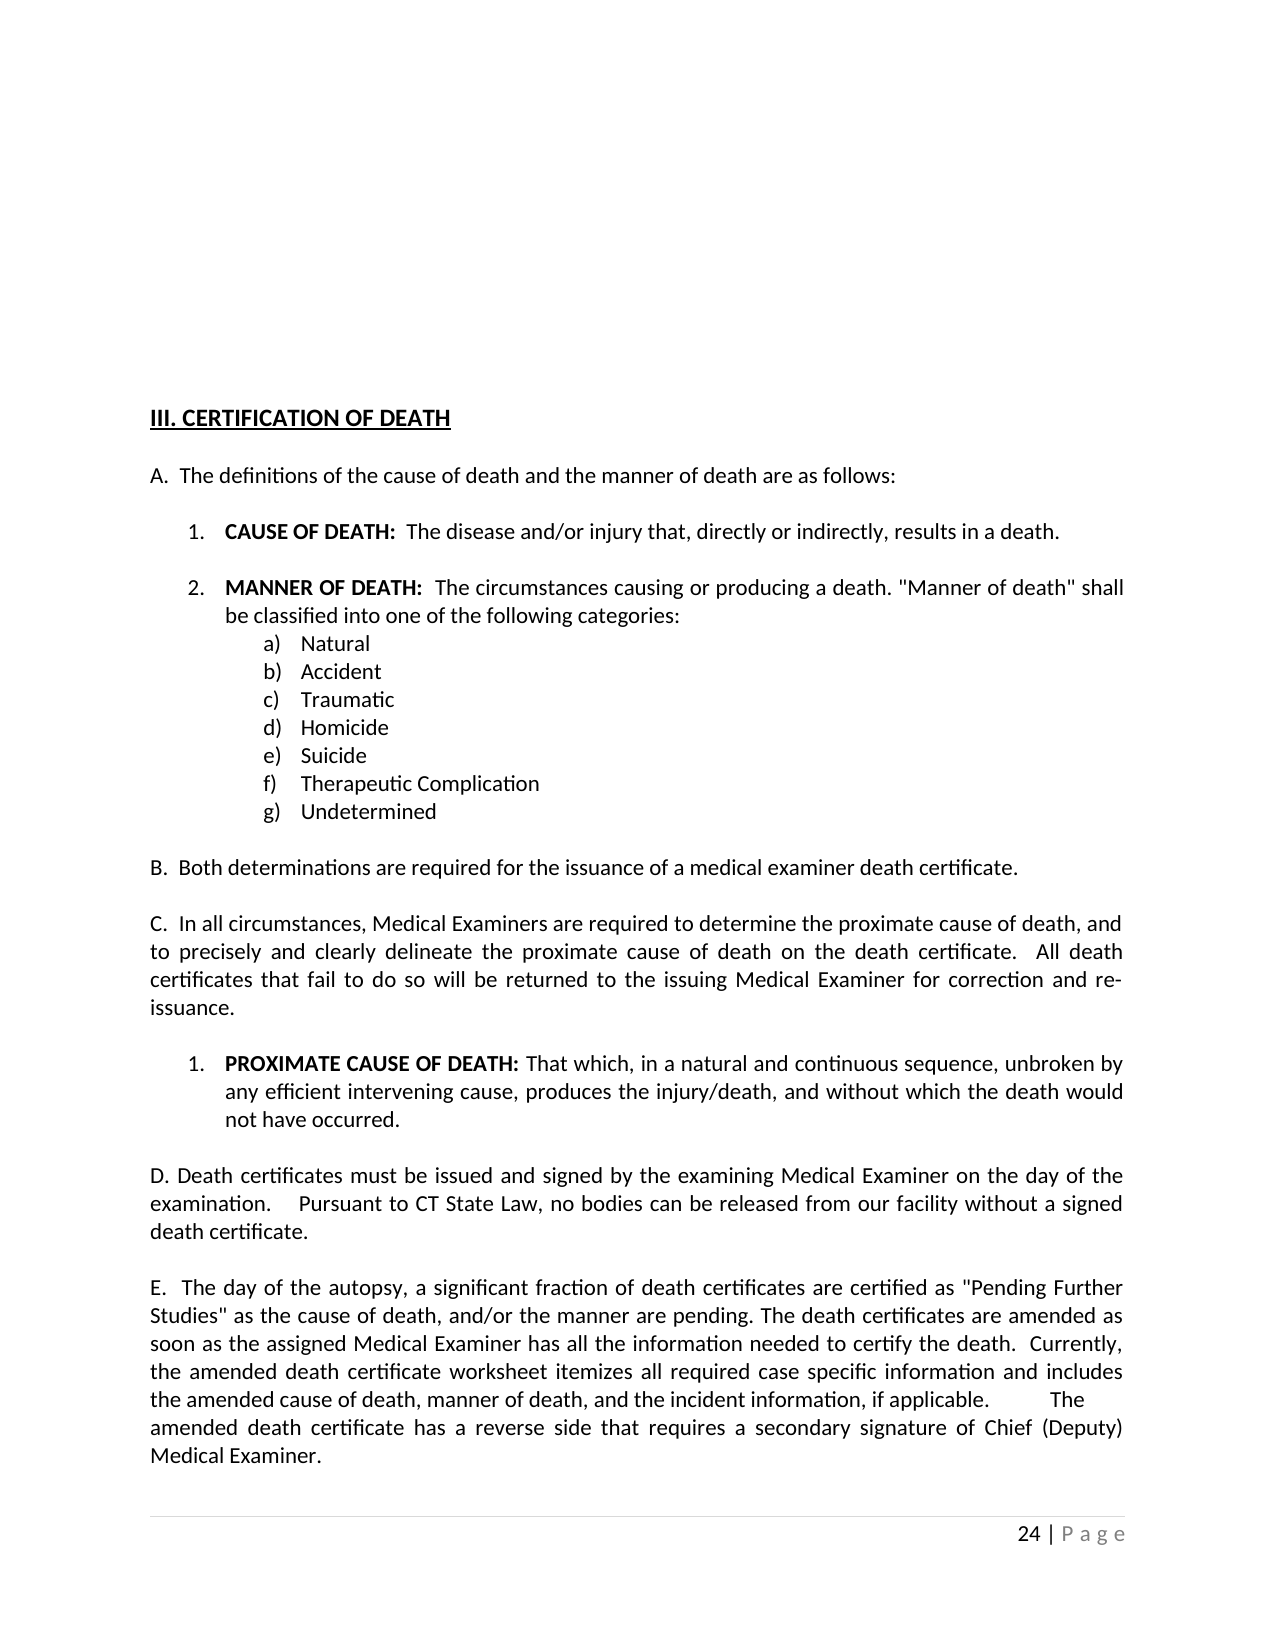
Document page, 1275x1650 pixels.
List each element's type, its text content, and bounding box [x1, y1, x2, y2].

list PROXIMATE CAUSE OF DEATH: That which, in a natural and continuous sequence, unbroken by any efficient intervening cause, produces the injury/death, and without which the death would not have occurred. [187, 1049, 1125, 1133]
text III. CERTIFICATION OF DEATH [150, 402, 1125, 433]
text E. The day of the autopsy, a significant fraction of death certificates are certified as "Pending Further Studies" as the cause of death, and/or the manner are pending. The death certificates are amended as soon as the assigned Medical Examiner has all the information needed to certify the death. Currently, the amended death certificate worksheet itemizes all required case specific information and includes the amended cause of death, manner of death, and the incident information, if applicable. The amended death certificate has a reverse side that requires a secondary signature of Chief (Deputy) Medical Examiner. [150, 1273, 1125, 1469]
list CAUSE OF DEATH: The disease and/or injury that, directly or indirectly, results in a death. [187, 517, 1125, 545]
text A. The definitions of the cause of death and the manner of death are as follows: [150, 461, 1125, 489]
list MANNER OF DEATH: The circumstances causing or producing a death. "Manner of death" shall be classified into one of the following categories: [187, 573, 1125, 629]
text C. In all circumstances, Medical Examiners are required to determine the proximate cause of death, and to precisely and clearly delineate the proximate cause of death on the death certificate. All death certificates that fail to do so will be returned to the issuing Medical Examiner for correction and re-issuance. [150, 909, 1125, 1021]
list Traumatic [263, 685, 1125, 713]
list Therapeutic Complication [263, 769, 1125, 797]
text B. Both determinations are required for the issuance of a medical examiner death certificate. [150, 853, 1125, 881]
list Suicide [263, 741, 1125, 769]
text D. Death certificates must be issued and signed by the examining Medical Examiner on the day of the examination. Pursuant to CT State Law, no bodies can be released from our facility without a signed death certificate. [150, 1161, 1125, 1245]
list Accident [263, 657, 1125, 685]
list Natural [263, 629, 1125, 657]
list Undetermined [263, 797, 1125, 825]
list Homicide [263, 713, 1125, 741]
